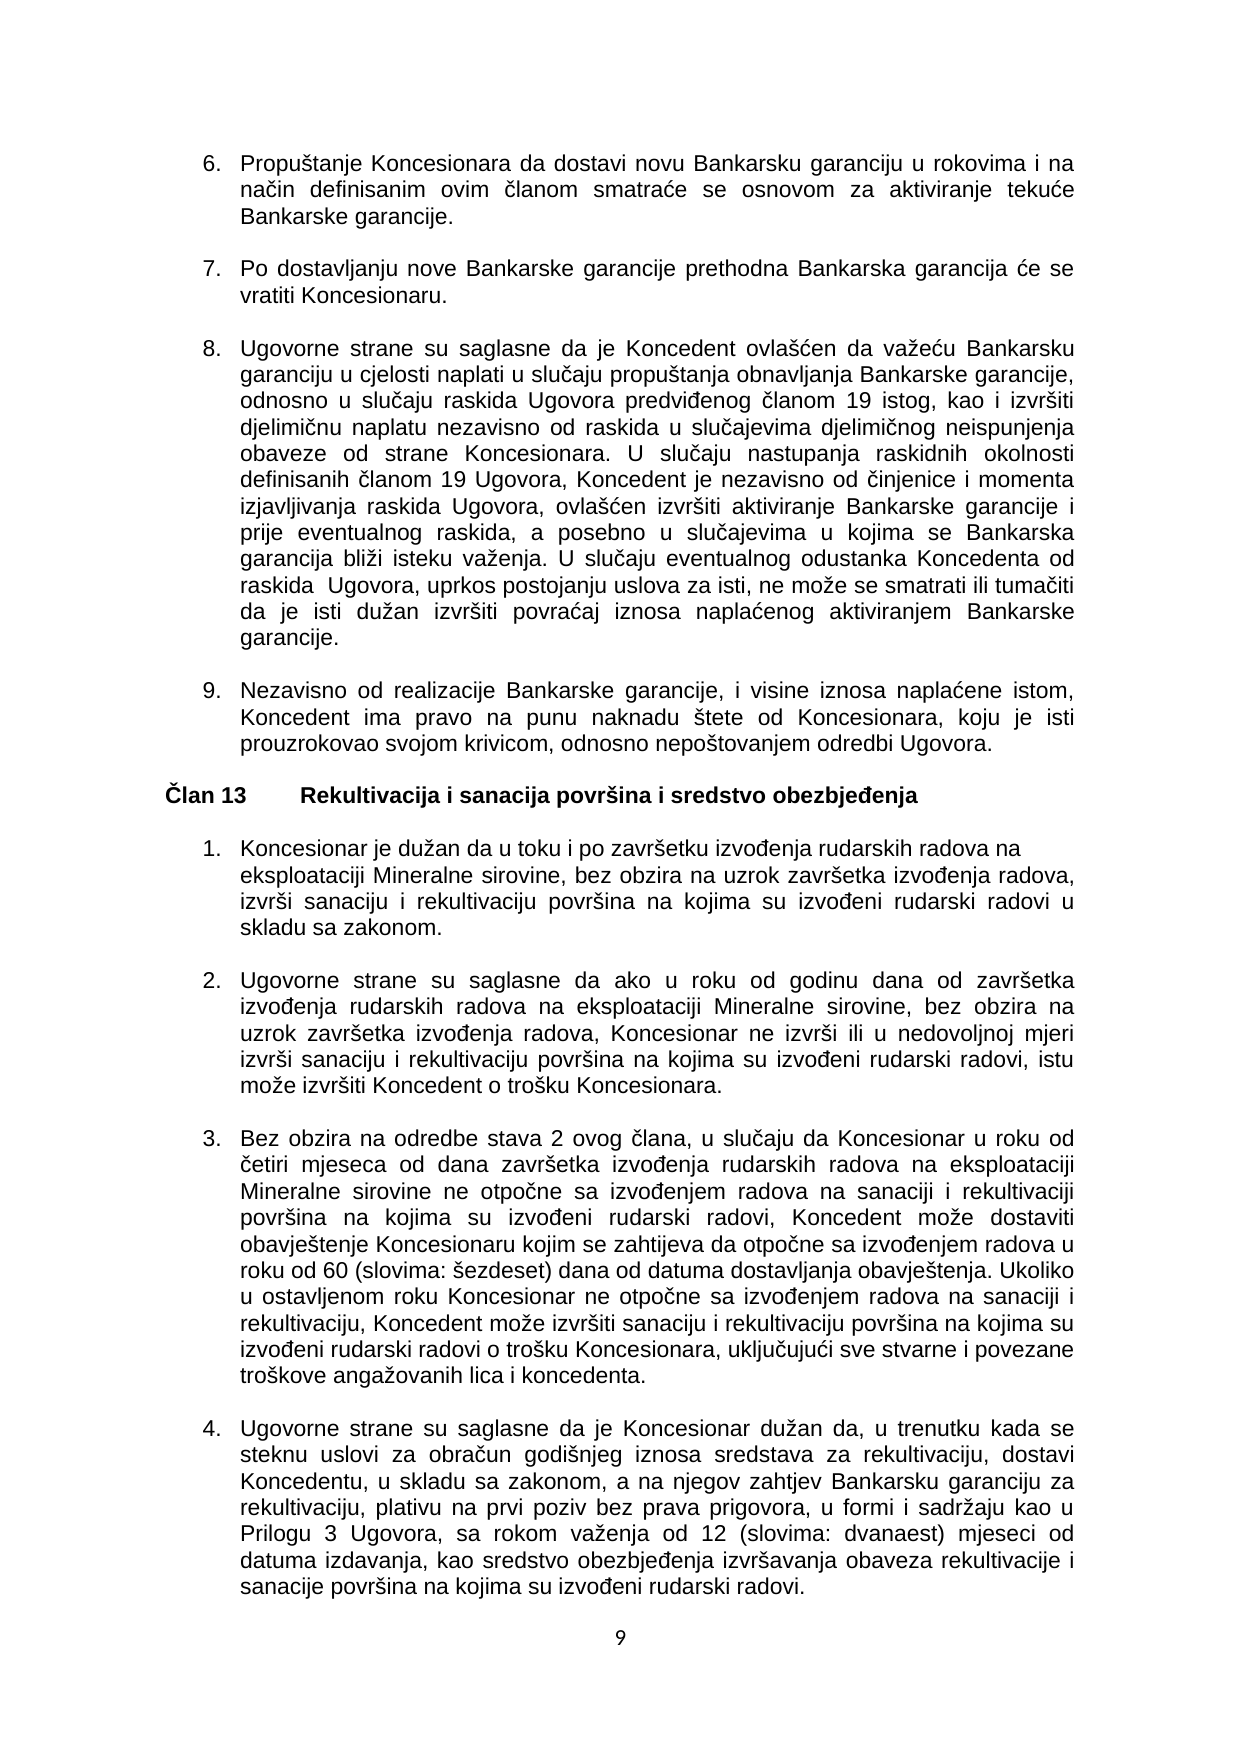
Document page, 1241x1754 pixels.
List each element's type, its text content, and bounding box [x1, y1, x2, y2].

list Po dostavljanju nove Bankarske garancije prethodna Bankarska garancija će se vratiti Koncesionaru. [202, 255, 1075, 308]
list Rekultivacija i sanacija površina i sredstvo obezbjeđenja [165, 782, 1075, 809]
list Ugovorne strane su saglasne da je Koncedent ovlašćen da važeću Bankarsku garanciju u cjelosti naplati u slučaju propuštanja obnavljanja Bankarske garancije, odnosno u slučaju raskida Ugovora predviđenog članom 19 istog, kao i izvršiti djelimičnu naplatu nezavisno od raskida u slučajevima djelimičnog neispunjenja obaveze od strane Koncesionara. U slučaju nastupanja raskidnih okolnosti definisanih članom 19 Ugovora, Koncedent je nezavisno od činjenice i momenta izjavljivanja raskida Ugovora, ovlašćen izvršiti aktiviranje Bankarske garancije i prije eventualnog raskida, a posebno u slučajevima u kojima se Bankarska garancija bliži isteku važenja. U slučaju eventualnog odustanka Koncedenta od raskida Ugovora, uprkos postojanju uslova za isti, ne može se smatrati ili tumačiti da je isti dužan izvršiti povraćaj iznosa naplaćenog aktiviranjem Bankarske garancije. [202, 334, 1075, 651]
list Ugovorne strane su saglasne da ako u roku od godinu dana od završetka izvođenja rudarskih radova na eksploataciji Mineralne sirovine, bez obzira na uzrok završetka izvođenja radova, Koncesionar ne izvrši ili u nedovoljnoj mjeri izvrši sanaciju i rekultivaciju površina na kojima su izvođeni rudarski radovi, istu može izvršiti Koncedent o trošku Koncesionara. [202, 967, 1075, 1099]
list Ugovorne strane su saglasne da je Koncesionar dužan da, u trenutku kada se steknu uslovi za obračun godišnjeg iznosa sredstava za rekultivaciju, dostavi Koncedentu, u skladu sa zakonom, a na njegov zahtjev Bankarsku garanciju za rekultivaciju, plativu na prvi poziv bez prava prigovora, u formi i sadržaju kao u Prilogu 3 Ugovora, sa rokom važenja od 12 (slovima: dvanaest) mjeseci od datuma izdavanja, kao sredstvo obezbjeđenja izvršavanja obaveza rekultivacije i sanacije površina na kojima su izvođeni rudarski radovi. [202, 1415, 1075, 1599]
list Koncesionar je dužan da u toku i po završetku izvođenja rudarskih radova na [202, 835, 1075, 862]
list Nezavisno od realizacije Bankarske garancije, i visine iznosa naplaćene istom, Koncedent ima pravo na punu naknadu štete od Koncesionara, koju je isti prouzrokovao svojom krivicom, odnosno nepoštovanjem odredbi Ugovora. [202, 677, 1075, 756]
list Bez obzira na odredbe stava 2 ovog člana, u slučaju da Koncesionar u roku od četiri mjeseca od dana završetka izvođenja rudarskih radova na eksploataciji Mineralne sirovine ne otpočne sa izvođenjem radova na sanaciji i rekultivaciji površina na kojima su izvođeni rudarski radovi, Koncedent može dostaviti obavještenje Koncesionaru kojim se zahtijeva da otpočne sa izvođenjem radova u roku od 60 (slovima: šezdeset) dana od datuma dostavljanja obavještenja. Ukoliko u ostavljenom roku Koncesionar ne otpočne sa izvođenjem radova na sanaciji i rekultivaciju, Koncedent može izvršiti sanaciju i rekultivaciju površina na kojima su izvođeni rudarski radovi o trošku Koncesionara, uključujući sve stvarne i povezane troškove angažovanih lica i koncedenta. [202, 1125, 1075, 1389]
list Propuštanje Koncesionara da dostavi novu Bankarsku garanciju u rokovima i na način definisanim ovim članom smatraće se osnovom za aktiviranje tekuće Bankarske garancije. [202, 150, 1075, 229]
list eksploataciji Mineralne sirovine, bez obzira na uzrok završetka izvođenja radova, izvrši sanaciju i rekultivaciju površina na kojima su izvođeni rudarski radovi u skladu sa zakonom. [240, 862, 1075, 941]
